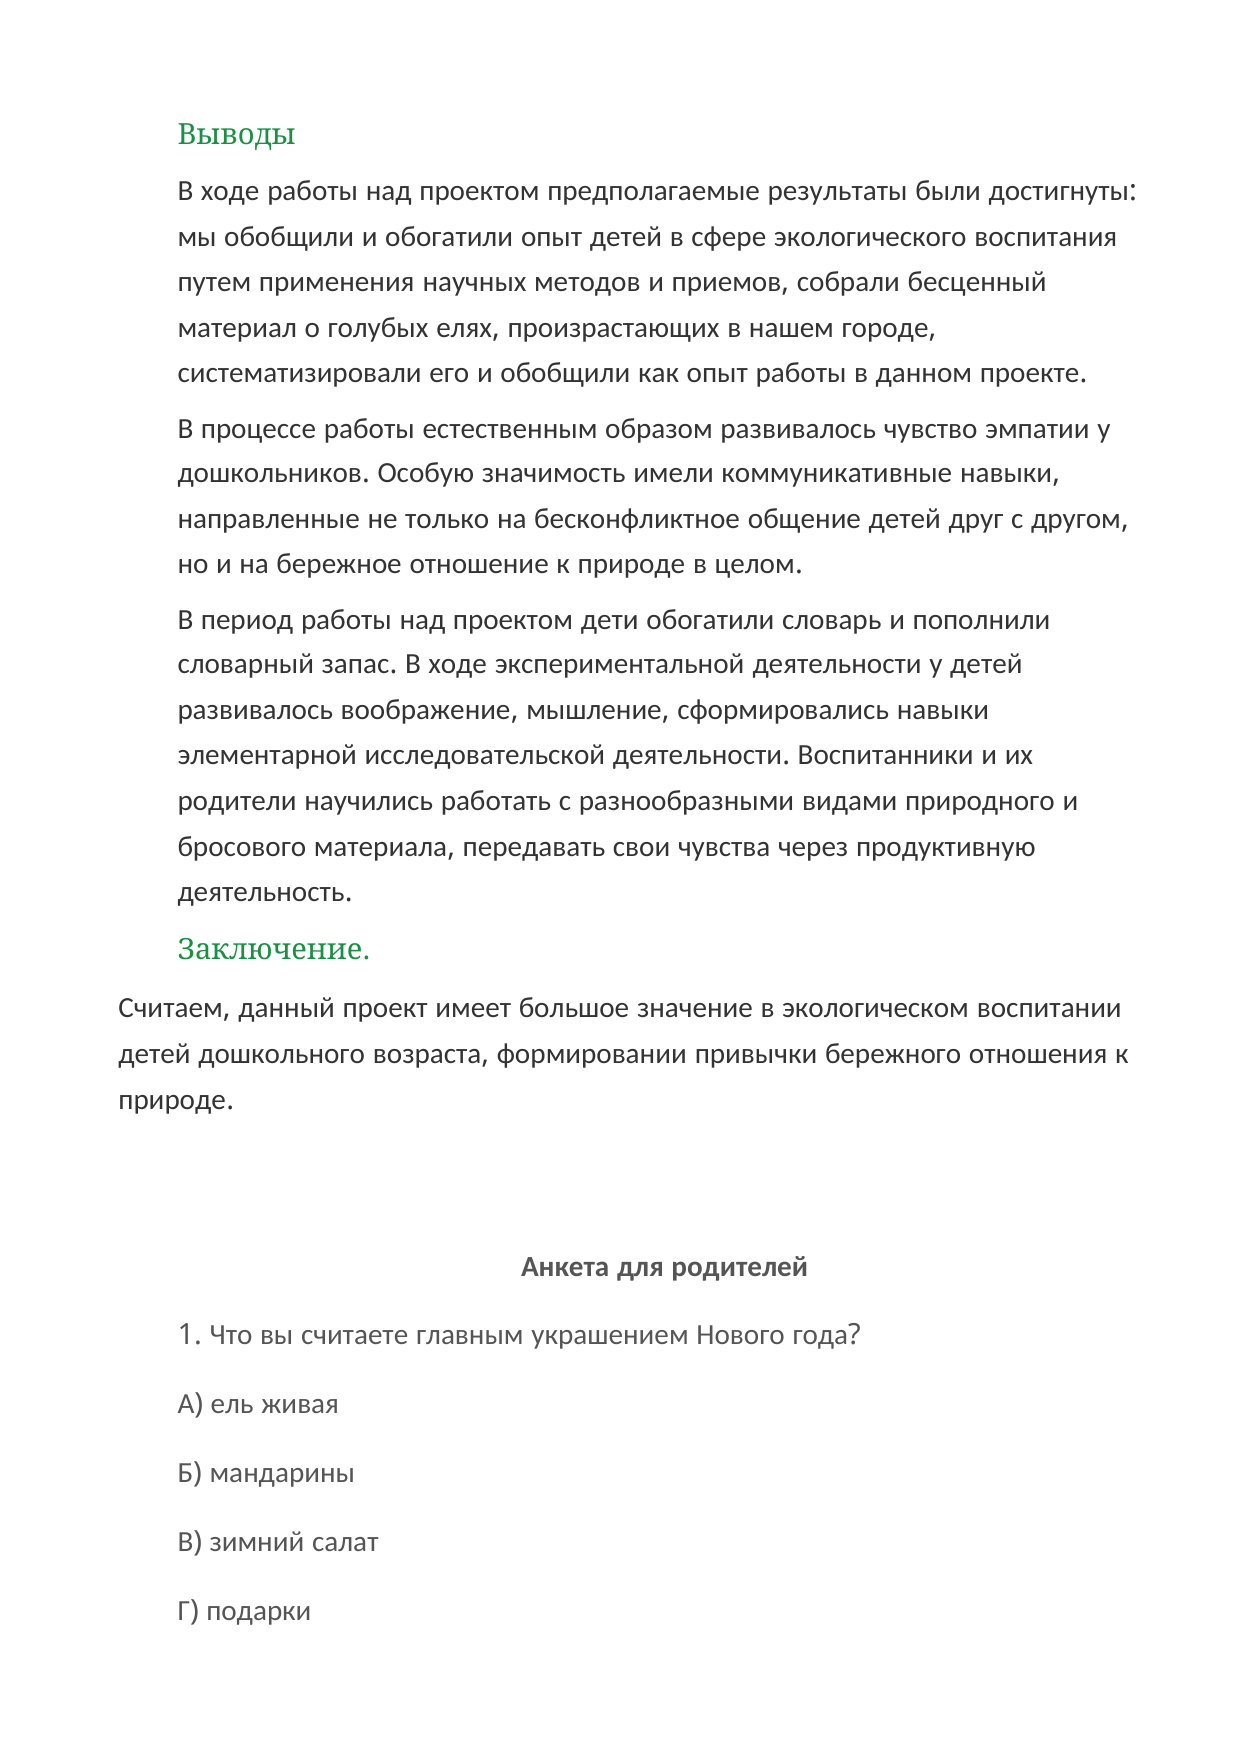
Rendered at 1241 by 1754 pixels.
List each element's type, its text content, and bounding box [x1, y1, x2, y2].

text Анкета для родителей [177, 1248, 1152, 1284]
text 1. Что вы считаете главным украшением Нового года? [177, 1313, 1152, 1353]
text В период работы над проектом дети обогатили словарь и пополнили словарный запас. В ходе экспериментальной деятельности у детей развивалось воображение, мышление, сформировались навыки элементарной исследовательской деятельности. Воспитанники и их родители научились работать с разнообразными видами природного и бросового материала, передавать свои чувства через продуктивную деятельность. [177, 601, 1152, 910]
text В ходе работы над проектом предполагаемые результаты были достигнуты: мы обобщили и обогатили опыт детей в сфере экологического воспитания путем применения научных методов и приемов, собрали бесценный материал о голубых елях, произрастающих в нашем городе, систематизировали его и обобщили как опыт работы в данном проекте. [177, 169, 1152, 391]
text В процессе работы естественным образом развивалось чувство эмпатии у дошкольников. Особую значимость имели коммуникативные навыки, направленные не только на бесконфликтное общение детей друг с другом, но и на бережное отношение к природе в целом. [177, 410, 1152, 582]
text Б) мандарины [177, 1451, 1152, 1491]
subtitle Выводы [177, 118, 1152, 152]
text Считаем, данный проект имеет большое значение в экологическом воспитании детей дошкольного возраста, формировании привычки бережного отношения к природе. [118, 987, 1152, 1118]
subtitle Заключение. [177, 928, 1152, 968]
text В) зимний салат [177, 1520, 1152, 1560]
text Г) подарки [177, 1589, 1152, 1629]
text А) ель живая [177, 1382, 1152, 1422]
